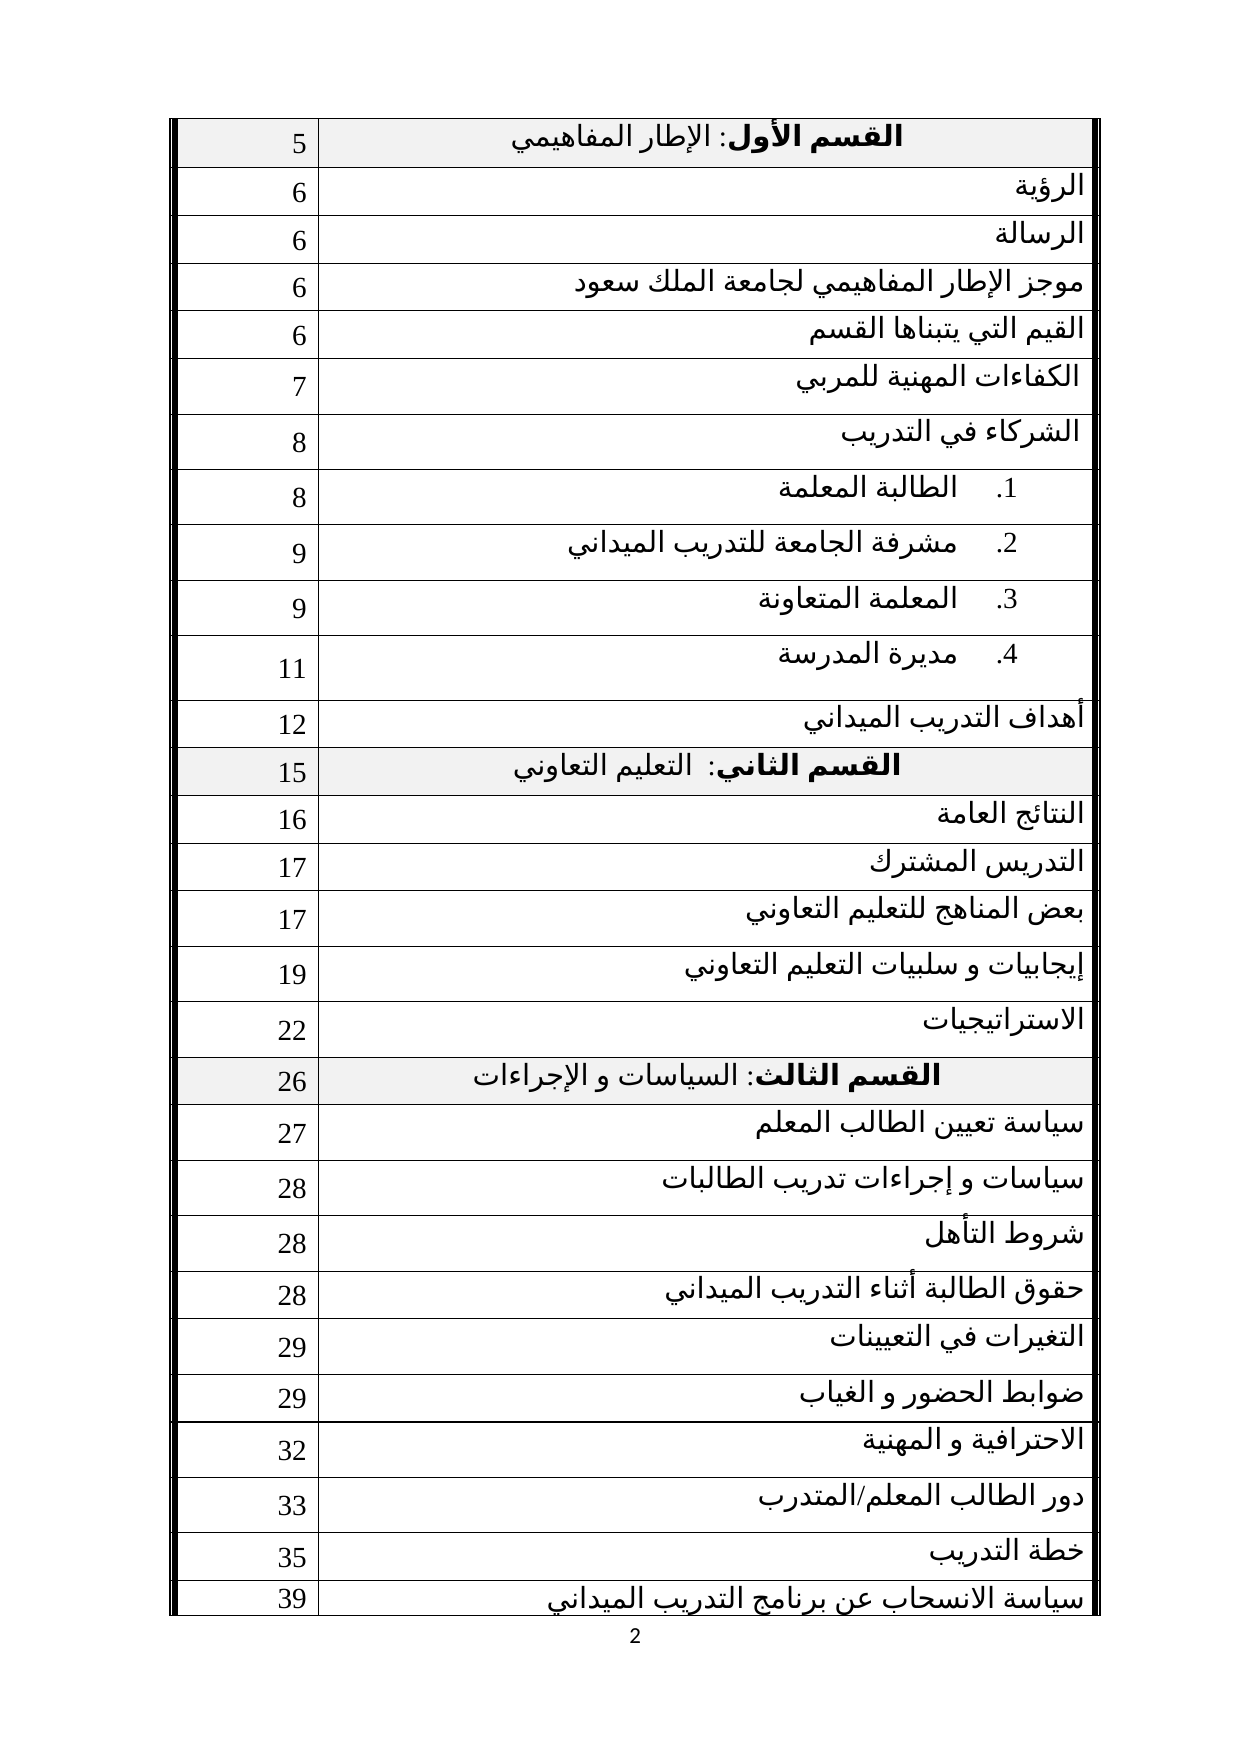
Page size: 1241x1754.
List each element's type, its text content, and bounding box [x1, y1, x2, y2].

table_cell الشركاء في التدريب [319, 415, 1092, 469]
table_cell الرسالة [319, 216, 1092, 263]
table_cell 9 [178, 525, 318, 580]
table_cell مديرة المدرسة [319, 636, 1092, 699]
table_cell 9 [178, 581, 318, 635]
table_cell 39 [178, 1581, 318, 1614]
table_cell القسم الثالث: السياسات و الإجراءات [319, 1058, 1092, 1104]
table_cell 26 [178, 1058, 318, 1104]
table_cell 17 [178, 844, 318, 890]
table_cell 28 [178, 1216, 318, 1271]
table_cell الاستراتيجيات [319, 1002, 1092, 1057]
table_cell النتائج العامة [319, 796, 1092, 843]
table_cell القيم التي يتبناها القسم [319, 311, 1092, 358]
table_cell 16 [178, 796, 318, 843]
table_cell الطالبة المعلمة [319, 470, 1092, 524]
table_cell الاحترافية و المهنية [319, 1423, 1092, 1477]
table_cell 29 [178, 1375, 318, 1421]
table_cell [319, 1581, 1092, 1614]
table_cell 35 [178, 1533, 318, 1580]
table_cell موجز الإطار المفاهيمي لجامعة الملك سعود [319, 264, 1092, 310]
table_cell أهداف التدريب الميداني [319, 701, 1092, 747]
table_cell 28 [178, 1272, 318, 1318]
table_cell 6 [178, 216, 318, 263]
table_cell القسم الثاني: التعليم التعاوني [319, 748, 1092, 795]
table_cell مشرفة الجامعة للتدريب الميداني [319, 525, 1092, 580]
table_cell 22 [178, 1002, 318, 1057]
table_cell 12 [178, 701, 318, 747]
table_cell 19 [178, 947, 318, 1001]
table_cell الكفاءات المهنية للمربي [319, 359, 1092, 413]
table_cell المعلمة المتعاونة [319, 581, 1092, 635]
table_cell الرؤية [319, 168, 1092, 215]
table_cell 27 [178, 1105, 318, 1160]
table_cell دور الطالب المعلم/المتدرب [319, 1478, 1092, 1532]
table_cell 29 [178, 1319, 318, 1374]
table_cell سياسة تعيين الطالب المعلم [319, 1105, 1092, 1160]
table_cell 7 [178, 359, 318, 413]
table_cell 28 [178, 1161, 318, 1215]
table_cell 8 [178, 470, 318, 524]
table_cell 11 [178, 636, 318, 699]
table_cell ضوابط الحضور و الغياب [319, 1375, 1092, 1421]
table_cell التغيرات في التعيينات [319, 1319, 1092, 1374]
table_cell 32 [178, 1423, 318, 1477]
table_cell التدريس المشترك [319, 844, 1092, 890]
table_cell 33 [178, 1478, 318, 1532]
table_cell إيجابيات و سلبيات التعليم التعاوني [319, 947, 1092, 1001]
table_cell 5 [178, 119, 318, 167]
table_cell 6 [178, 264, 318, 310]
table_cell حقوق الطالبة أثناء التدريب الميداني [319, 1272, 1092, 1318]
table_cell 17 [178, 891, 318, 946]
table_cell 6 [178, 168, 318, 215]
table_cell بعض المناهج للتعليم التعاوني [319, 891, 1092, 946]
table_cell سياسات و إجراءات تدريب الطالبات [319, 1161, 1092, 1215]
table_cell 6 [178, 311, 318, 358]
table_cell شروط التأهل [319, 1216, 1092, 1271]
table_cell خطة التدريب [319, 1533, 1092, 1580]
table_cell 8 [178, 415, 318, 469]
table_cell 15 [178, 748, 318, 795]
table_cell القسم الأول: الإطار المفاهيمي [319, 119, 1092, 167]
